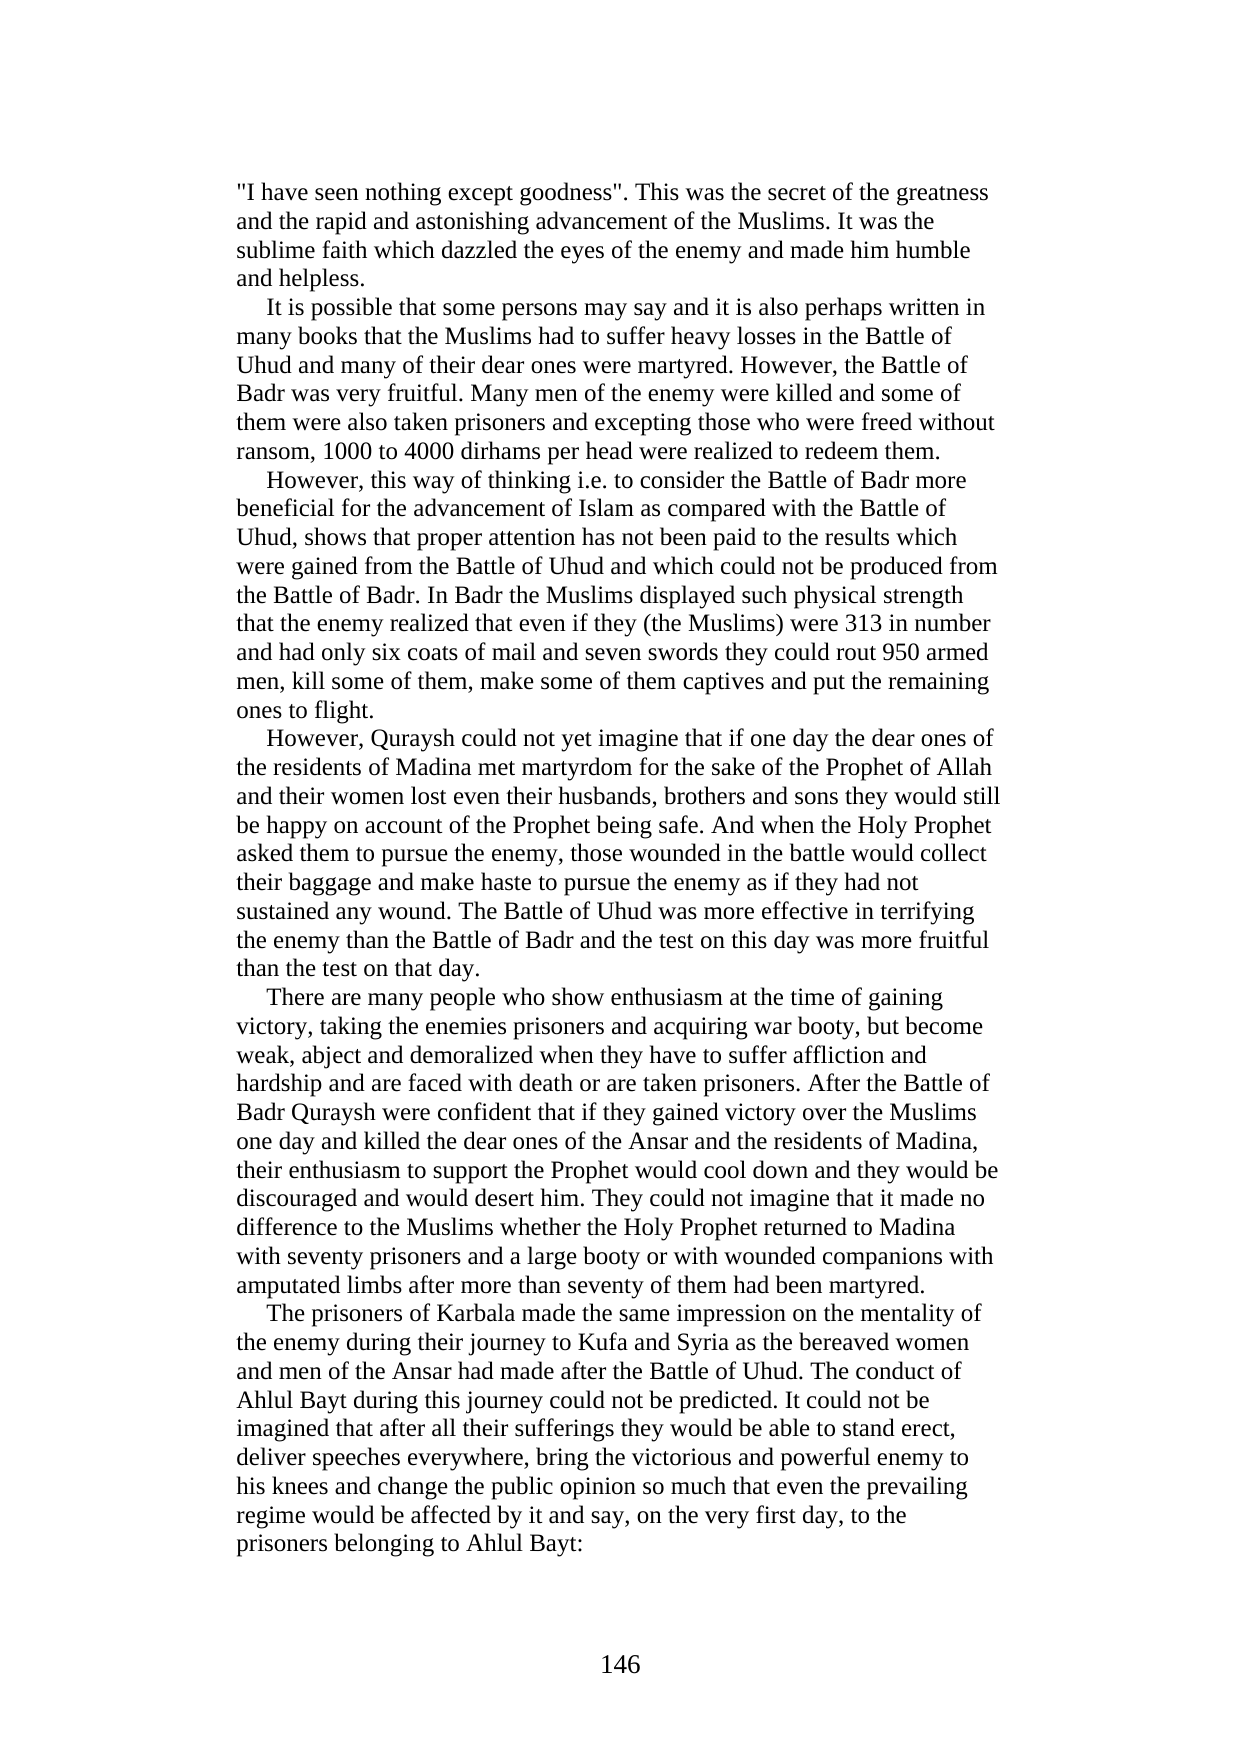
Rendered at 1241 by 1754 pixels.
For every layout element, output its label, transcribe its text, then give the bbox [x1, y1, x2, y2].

text It is possible that some persons may say and it is also perhaps written in many books that the Muslims had to suffer heavy losses in the Battle of Uhud and many of their dear ones were martyred. However, the Battle of Badr was very fruitful. Many men of the enemy were killed and some of them were also taken prisoners and excepting those who were freed without ransom, 1000 to 4000 dirhams per head were realized to redeem them. [236, 292, 1004, 465]
text However, this way of thinking i.e. to consider the Battle of Badr more beneficial for the advancement of Islam as compared with the Battle of Uhud, shows that proper attention has not been paid to the results which were gained from the Battle of Uhud and which could not be produced from the Battle of Badr. In Badr the Muslims displayed such physical strength that the enemy realized that even if they (the Muslims) were 313 in number and had only six coats of mail and seven swords they could rout 950 armed men, kill some of them, make some of them captives and put the remaining ones to flight. [236, 465, 1004, 723]
text The prisoners of Karbala made the same impression on the mentality of the enemy during their journey to Kufa and Syria as the bereaved women and men of the Ansar had made after the Battle of Uhud. The conduct of Ahlul Bayt during this journey could not be predicted. It could not be imagined that after all their sufferings they would be able to stand erect, deliver speeches everywhere, bring the victorious and powerful enemy to his knees and change the public opinion so much that even the prevailing regime would be affected by it and say, on the very first day, to the prisoners belonging to Ahlul Bayt: [236, 1298, 1004, 1557]
text However, Quraysh could not yet imagine that if one day the dear ones of the residents of Madina met martyrdom for the sake of the Prophet of Allah and their women lost even their husbands, brothers and sons they would still be happy on account of the Prophet being safe. And when the Holy Prophet asked them to pursue the enemy, those wounded in the battle would collect their baggage and make haste to pursue the enemy as if they had not sustained any wound. The Battle of Uhud was more effective in terrifying the enemy than the Battle of Badr and the test on this day was more fruitful than the test on that day. [236, 723, 1004, 982]
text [236, 177, 1004, 235]
text There are many people who show enthusiasm at the time of gaining victory, taking the enemies prisoners and acquiring war booty, but become weak, abject and demoralized when they have to suffer affliction and hardship and are faced with death or are taken prisoners. After the Battle of Badr Quraysh were confident that if they gained victory over the Muslims one day and killed the dear ones of the Ansar and the residents of Madina, their enthusiasm to support the Prophet would cool down and they would be discouraged and would desert him. They could not imagine that it made no difference to the Muslims whether the Holy Prophet returned to Madina with seventy prisoners and a large booty or with wounded companions with amputated limbs after more than seventy of them had been martyred. [236, 982, 1004, 1298]
text sublime faith which dazzled the eyes of the enemy and made him humble and helpless. [236, 235, 1004, 292]
